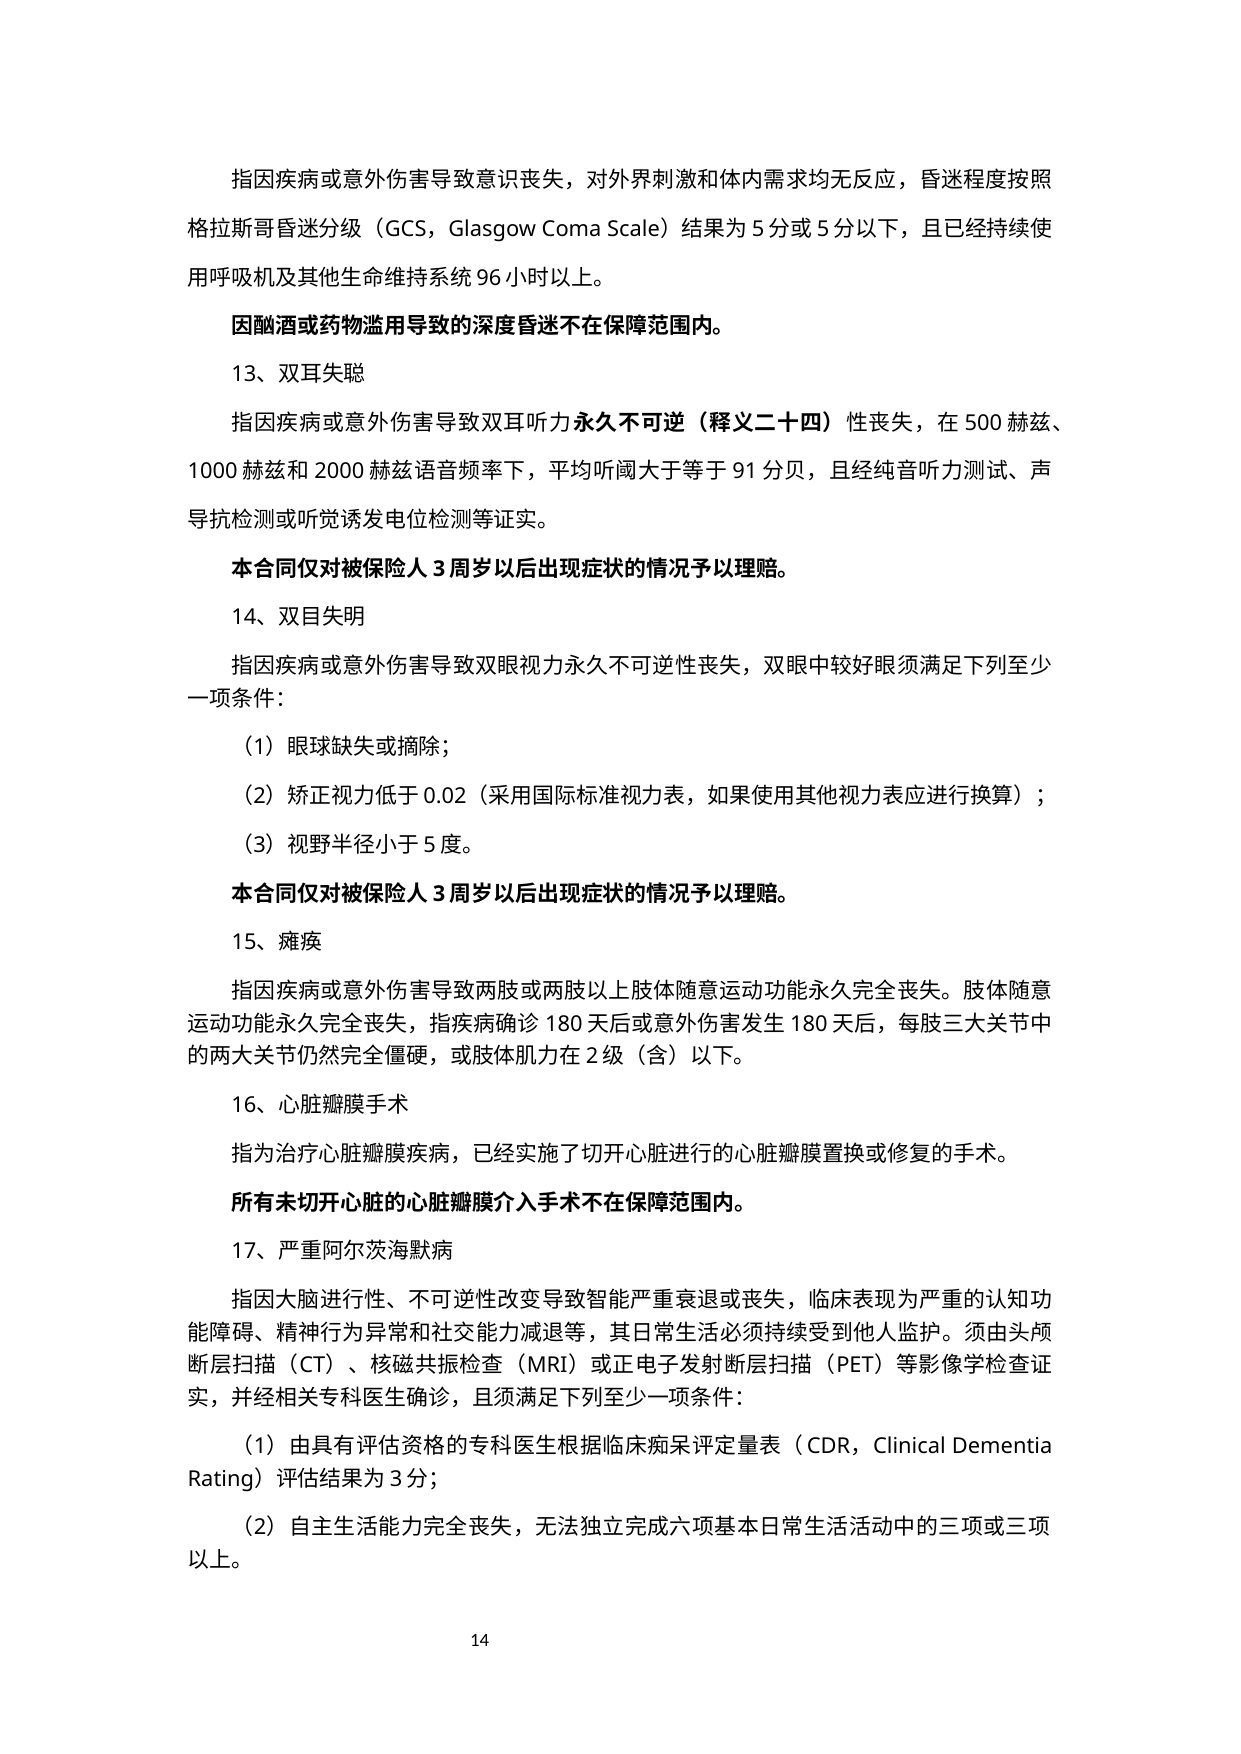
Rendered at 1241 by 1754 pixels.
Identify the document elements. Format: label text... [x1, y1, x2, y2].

text 本合同仅对被保险人3周岁以后出现症状的情况予以理赔。 [187, 875, 1053, 908]
text 15、瘫痪 [187, 924, 1053, 957]
text 指因疾病或意外伤害导致两肢或两肢以上肢体随意运动功能永久完全丧失。肢体随意运动功能永久完全丧失，指疾病确诊180天后或意外伤害发生180天后，每肢三大关节中的两大关节仍然完全僵硬，或肢体肌力在2级（含）以下。 [187, 973, 1053, 1070]
text 指因疾病或意外伤害导致双眼视力永久不可逆性丧失，双眼中较好眼须满足下列至少一项条件： [187, 648, 1053, 713]
text （2）矫正视力低于0.02（采用国际标准视力表，如果使用其他视力表应进行换算）； [187, 778, 1053, 810]
text 16、心脏瓣膜手术 [187, 1087, 1053, 1119]
text （2）自主生活能力完全丧失，无法独立完成六项基本日常生活活动中的三项或三项以上。 [187, 1509, 1053, 1574]
text 指因疾病或意外伤害导致意识丧失，对外界刺激和体内需求均无反应，昏迷程度按照格拉斯哥昏迷分级（GCS，Glasgow Coma Scale）结果为5分或5分以下，且已经持续使用呼吸机及其他生命维持系统96小时以上。 [187, 162, 1053, 292]
text 指因大脑进行性、不可逆性改变导致智能严重衰退或丧失，临床表现为严重的认知功能障碍、精神行为异常和社交能力减退等，其日常生活必须持续受到他人监护。须由头颅断层扫描（CT）、核磁共振检查（MRI）或正电子发射断层扫描（PET）等影像学检查证实，并经相关专科医生确诊，且须满足下列至少一项条件： [187, 1282, 1053, 1412]
text （1）眼球缺失或摘除； [187, 729, 1053, 762]
text 因酗酒或药物滥用导致的深度昏迷不在保障范围内。 [187, 308, 1053, 340]
text （1）由具有评估资格的专科医生根据临床痴呆评定量表（CDR，Clinical Dementia Rating）评估结果为3分； [187, 1428, 1053, 1493]
text （3）视野半径小于5度。 [187, 827, 1053, 859]
text 17、严重阿尔茨海默病 [187, 1233, 1053, 1265]
text 本合同仅对被保险人3周岁以后出现症状的情况予以理赔。 [187, 550, 1053, 583]
text 指为治疗心脏瓣膜疾病，已经实施了切开心脏进行的心脏瓣膜置换或修复的手术。 [187, 1135, 1053, 1168]
text 指因疾病或意外伤害导致双耳听力永久不可逆（释义二十四）性丧失，在500赫兹、1000赫兹和2000赫兹语音频率下，平均听阈大于等于91分贝，且经纯音听力测试、声导抗检测或听觉诱发电位检测等证实。 [187, 404, 1053, 534]
text 所有未切开心脏的心脏瓣膜介入手术不在保障范围内。 [187, 1184, 1053, 1217]
text 13、双耳失聪 [187, 356, 1053, 389]
text 14、双目失明 [187, 599, 1053, 632]
